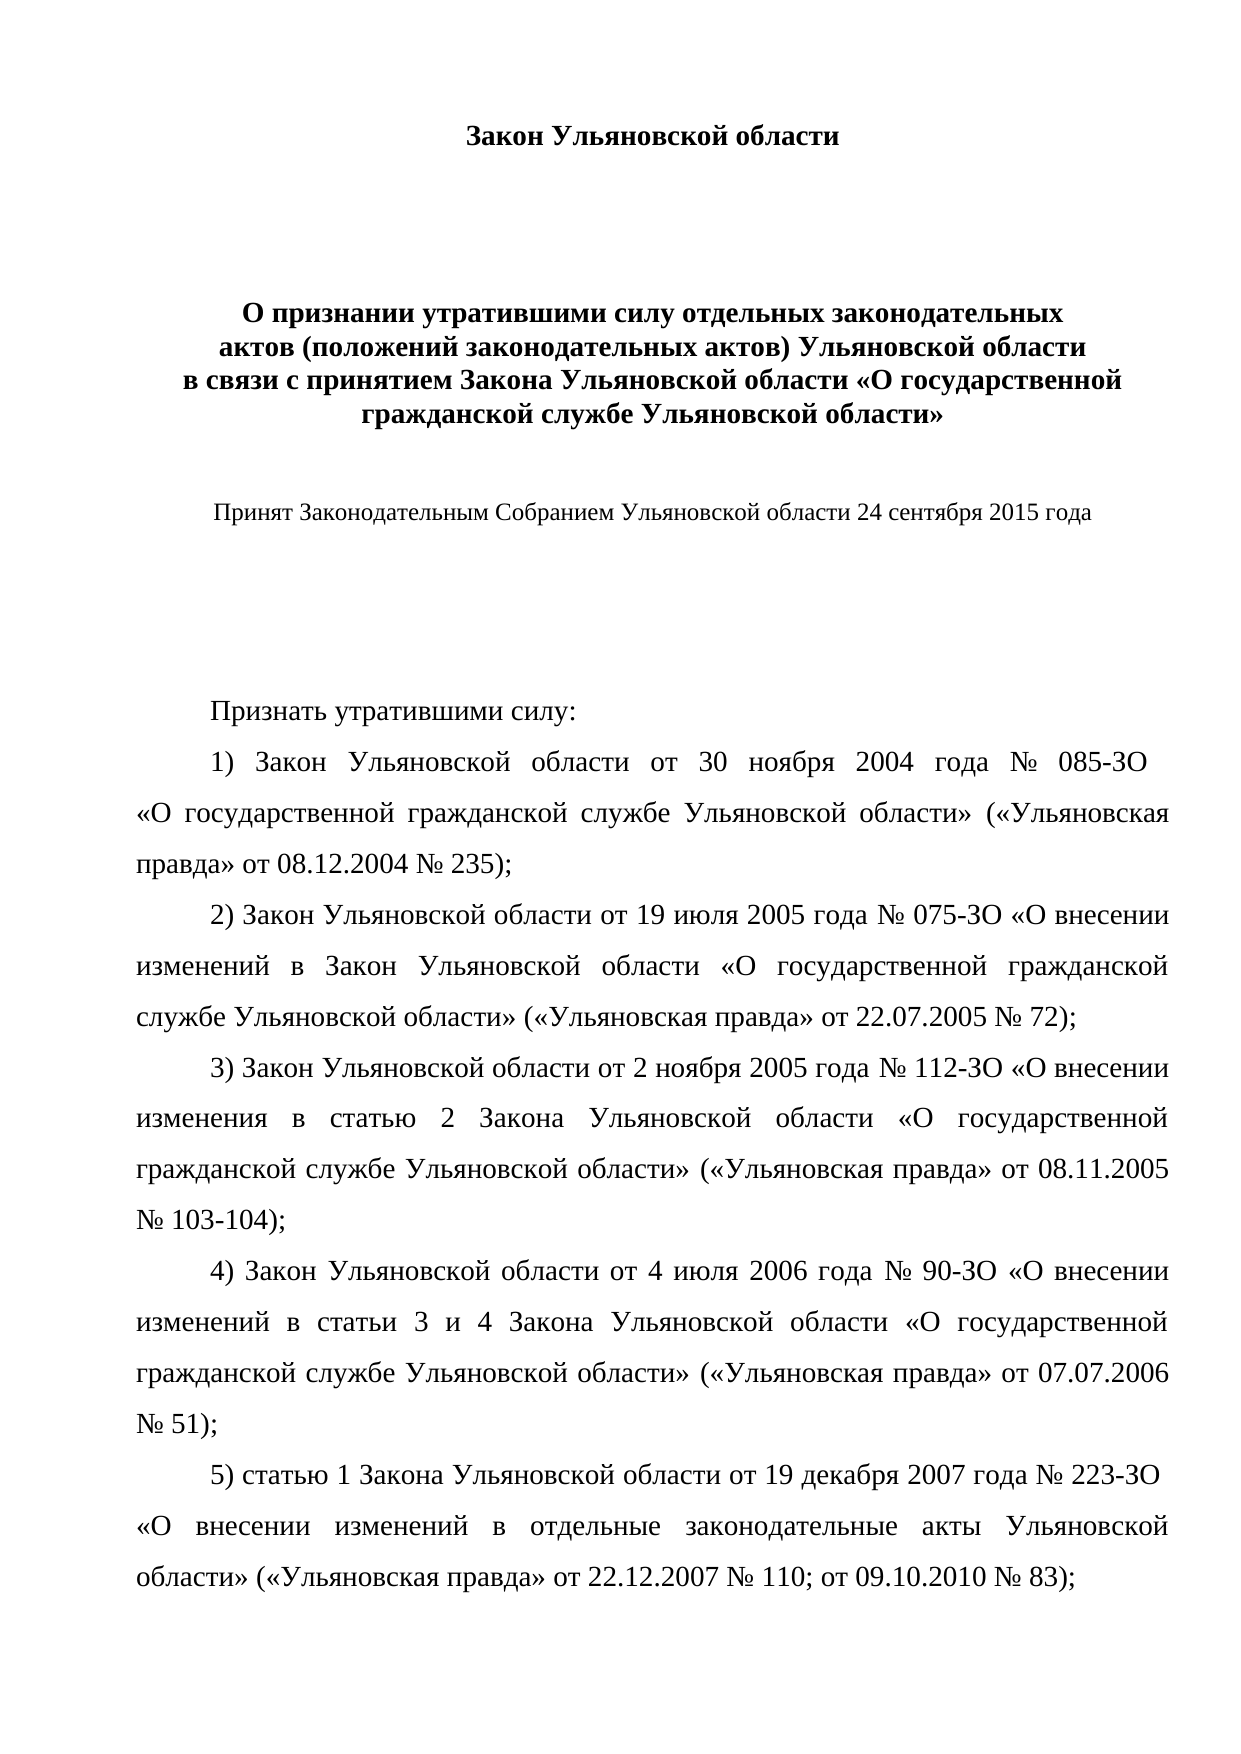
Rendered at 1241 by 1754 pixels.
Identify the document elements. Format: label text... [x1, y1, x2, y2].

text 2) Закон Ульяновской области от 19 июля 2005 года № 075-ЗО «О внесении изменений в Закон Ульяновской области «О государственной гражданской службе Ульяновской области» («Ульяновская правда» от 22.07.2005 № 72); [136, 897, 1169, 1032]
text актов (положений законодательных актов) Ульяновской области [136, 329, 1169, 362]
text 3) Закон Ульяновской области от 2 ноября 2005 года № 112-ЗО «О внесении изменения в статью 2 Закона Ульяновской области «О государственной гражданской службе Ульяновской области» («Ульяновская правда» от 08.11.2005 № 103-104); [136, 1050, 1169, 1236]
text Признать утратившими силу: [136, 693, 1169, 727]
text 5) статью 1 Закона Ульяновской области от 19 декабря 2007 года № 223-ЗО «О внесении изменений в отдельные законодательные акты Ульяновской области» («Ульяновская правда» от 22.12.2007 № 110; от 09.10.2010 № 83); [136, 1457, 1169, 1593]
text Закон Ульяновской области [136, 118, 1169, 152]
text О признании утратившими силу отдельных законодательных [136, 295, 1169, 329]
text 1) Закон Ульяновской области от 30 ноября 2004 года № 085-ЗО «О государственной гражданской службе Ульяновской области» («Ульяновская правда» от 08.12.2004 № 235); [136, 744, 1169, 879]
text Принят Законодательным Собранием Ульяновской области 24 сентября 2015 года [136, 497, 1169, 525]
text 4) Закон Ульяновской области от 4 июля 2006 года № 90-ЗО «О внесении изменений в статьи 3 и 4 Закона Ульяновской области «О государственной гражданской службе Ульяновской области» («Ульяновская правда» от 07.07.2006 № 51); [136, 1253, 1169, 1440]
text в связи с принятием Закона Ульяновской области «О государственной гражданской службе Ульяновской области» [136, 362, 1169, 429]
